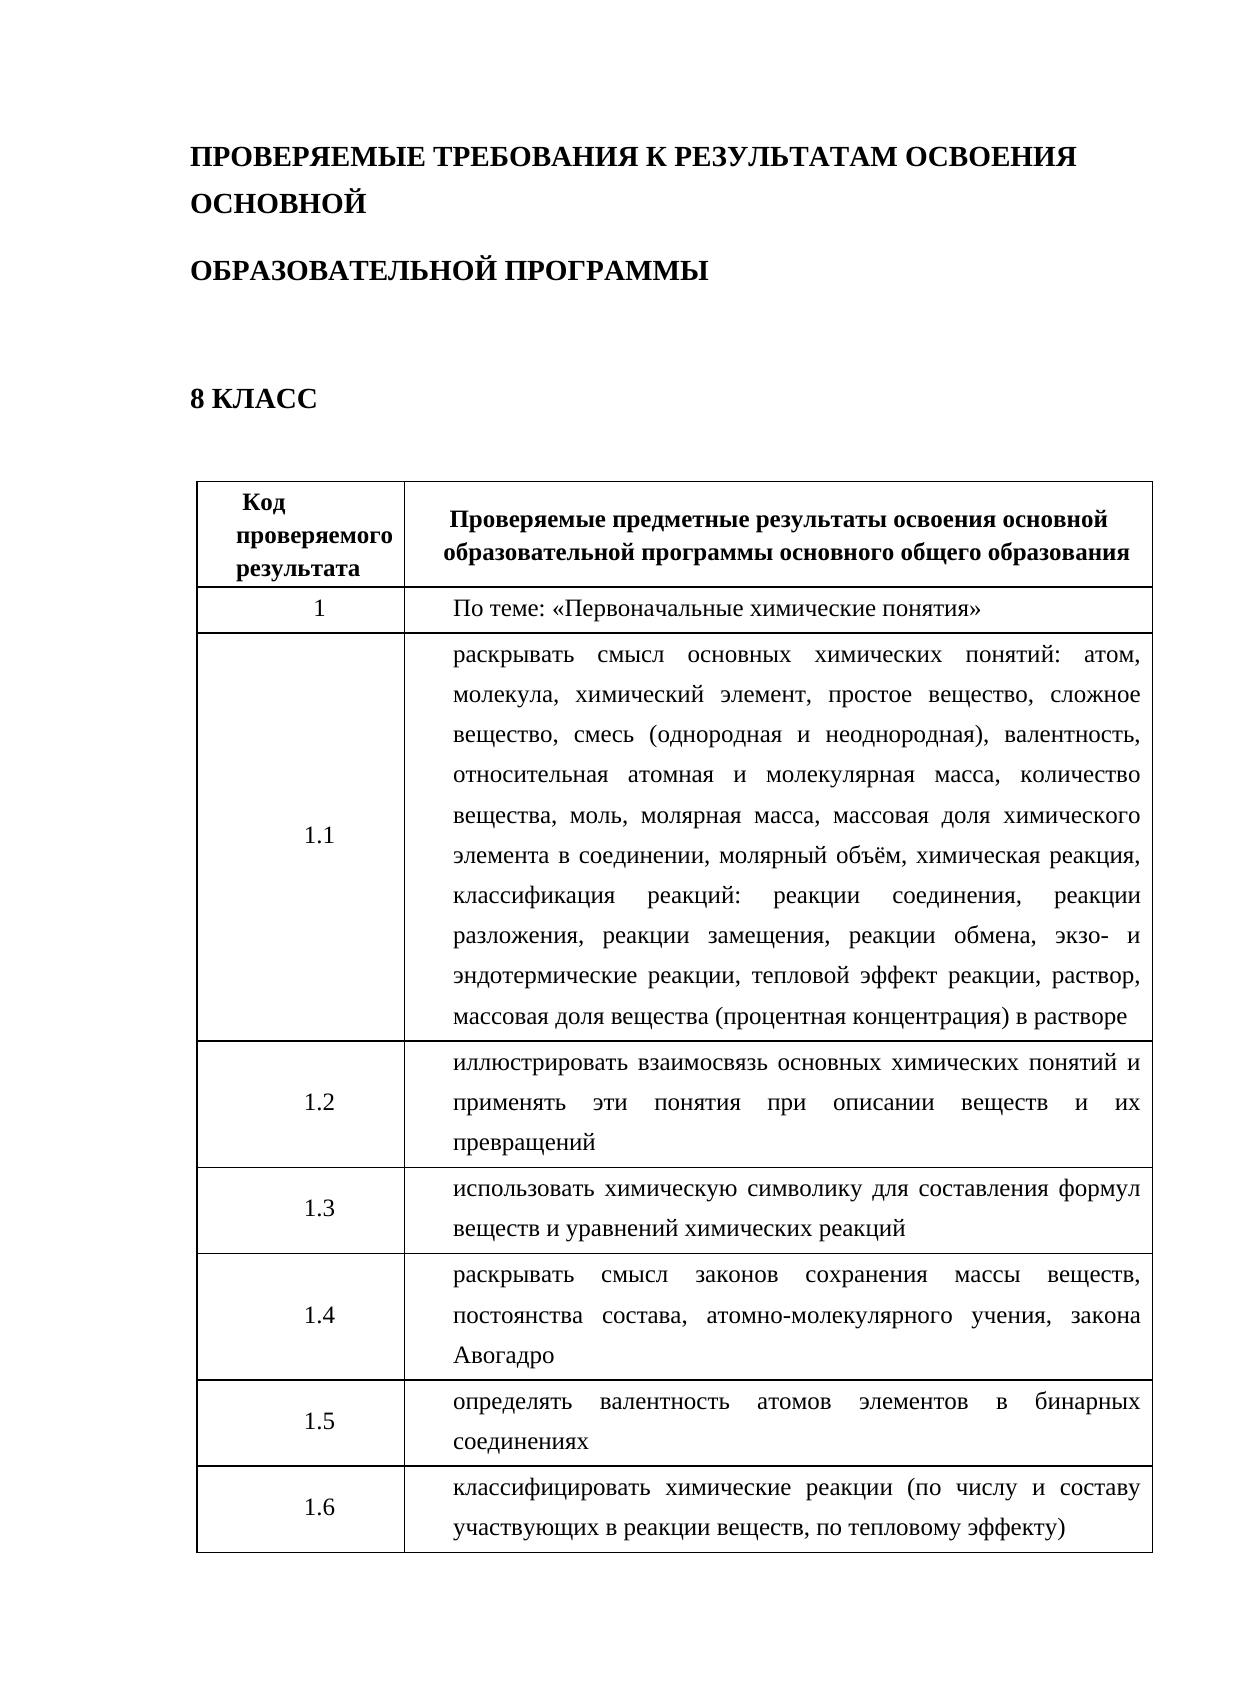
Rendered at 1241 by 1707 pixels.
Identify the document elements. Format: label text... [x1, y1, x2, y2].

table_cell 1 [198, 588, 404, 632]
table_cell 1.2 [198, 1042, 404, 1166]
table_cell 1.5 [198, 1381, 404, 1465]
table_cell 1.1 [198, 634, 404, 1040]
table_cell классифицировать химические реакции (по числу и составу участвующих в реакции веществ, по тепловому эффекту) [405, 1467, 1152, 1552]
text ПРОВЕРЯЕМЫЕ ТРЕБОВАНИЯ К РЕЗУЛЬТАТАМ ОСВОЕНИЯ ОСНОВНОЙ [190, 139, 1152, 219]
table_header Код проверяемого результата [198, 482, 404, 586]
table_cell 1.6 [198, 1467, 404, 1552]
table_cell раскрывать смысл законов сохранения массы веществ, постоянства состава, атомно-молекулярного учения, закона Авогадро [405, 1254, 1152, 1379]
table_cell 1.4 [198, 1254, 404, 1379]
table_cell определять валентность атомов элементов в бинарных соединениях [405, 1381, 1152, 1465]
table_cell иллюстрировать взаимосвязь основных химических понятий и применять эти понятия при описании веществ и их превращений [405, 1042, 1152, 1166]
table_header Проверяемые предметные результаты освоения основной образовательной программы основного общего образования [405, 482, 1152, 586]
table_cell По теме: «Первоначальные химические понятия» [405, 588, 1152, 632]
table_cell 1.3 [198, 1168, 404, 1253]
table_cell использовать химическую символику для составления формул веществ и уравнений химических реакций [405, 1168, 1152, 1253]
table_cell раскрывать смысл основных химических понятий: атом, молекула, химический элемент, простое вещество, сложное вещество, смесь (однородная и неоднородная), валентность, относительная атомная и молекулярная масса, количество вещества, моль, молярная масса, массовая доля химического элемента в соединении, молярный объём, химическая реакция, классификация реакций: реакции соединения, реакции разложения, реакции замещения, реакции обмена, экзо- и эндотермические реакции, тепловой эффект реакции, раствор, массовая доля вещества (процентная концентрация) в растворе [405, 634, 1152, 1040]
text ОБРАЗОВАТЕЛЬНОЙ ПРОГРАММЫ [190, 253, 1152, 287]
text 8 КЛАСС [190, 381, 1152, 414]
